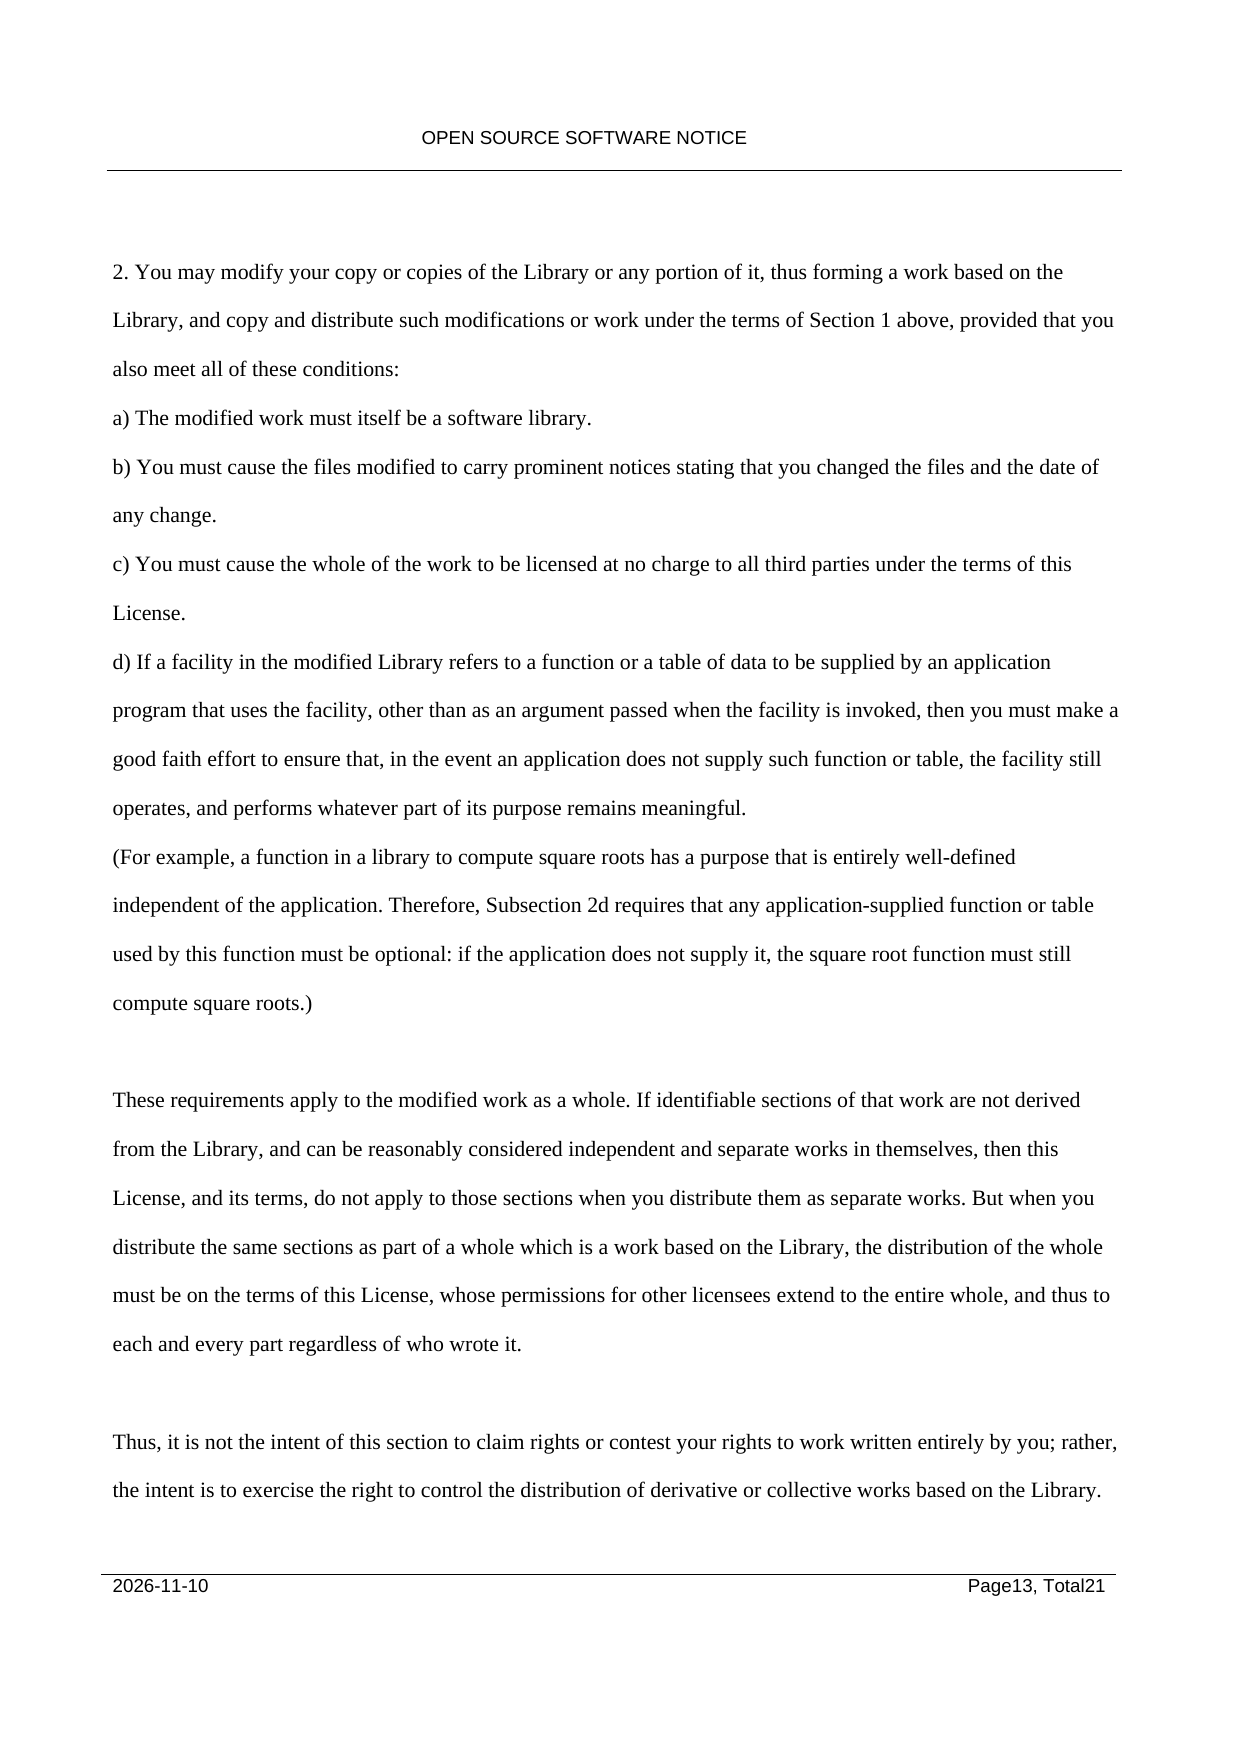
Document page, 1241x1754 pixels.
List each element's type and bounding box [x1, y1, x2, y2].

text [112, 206, 1128, 1506]
